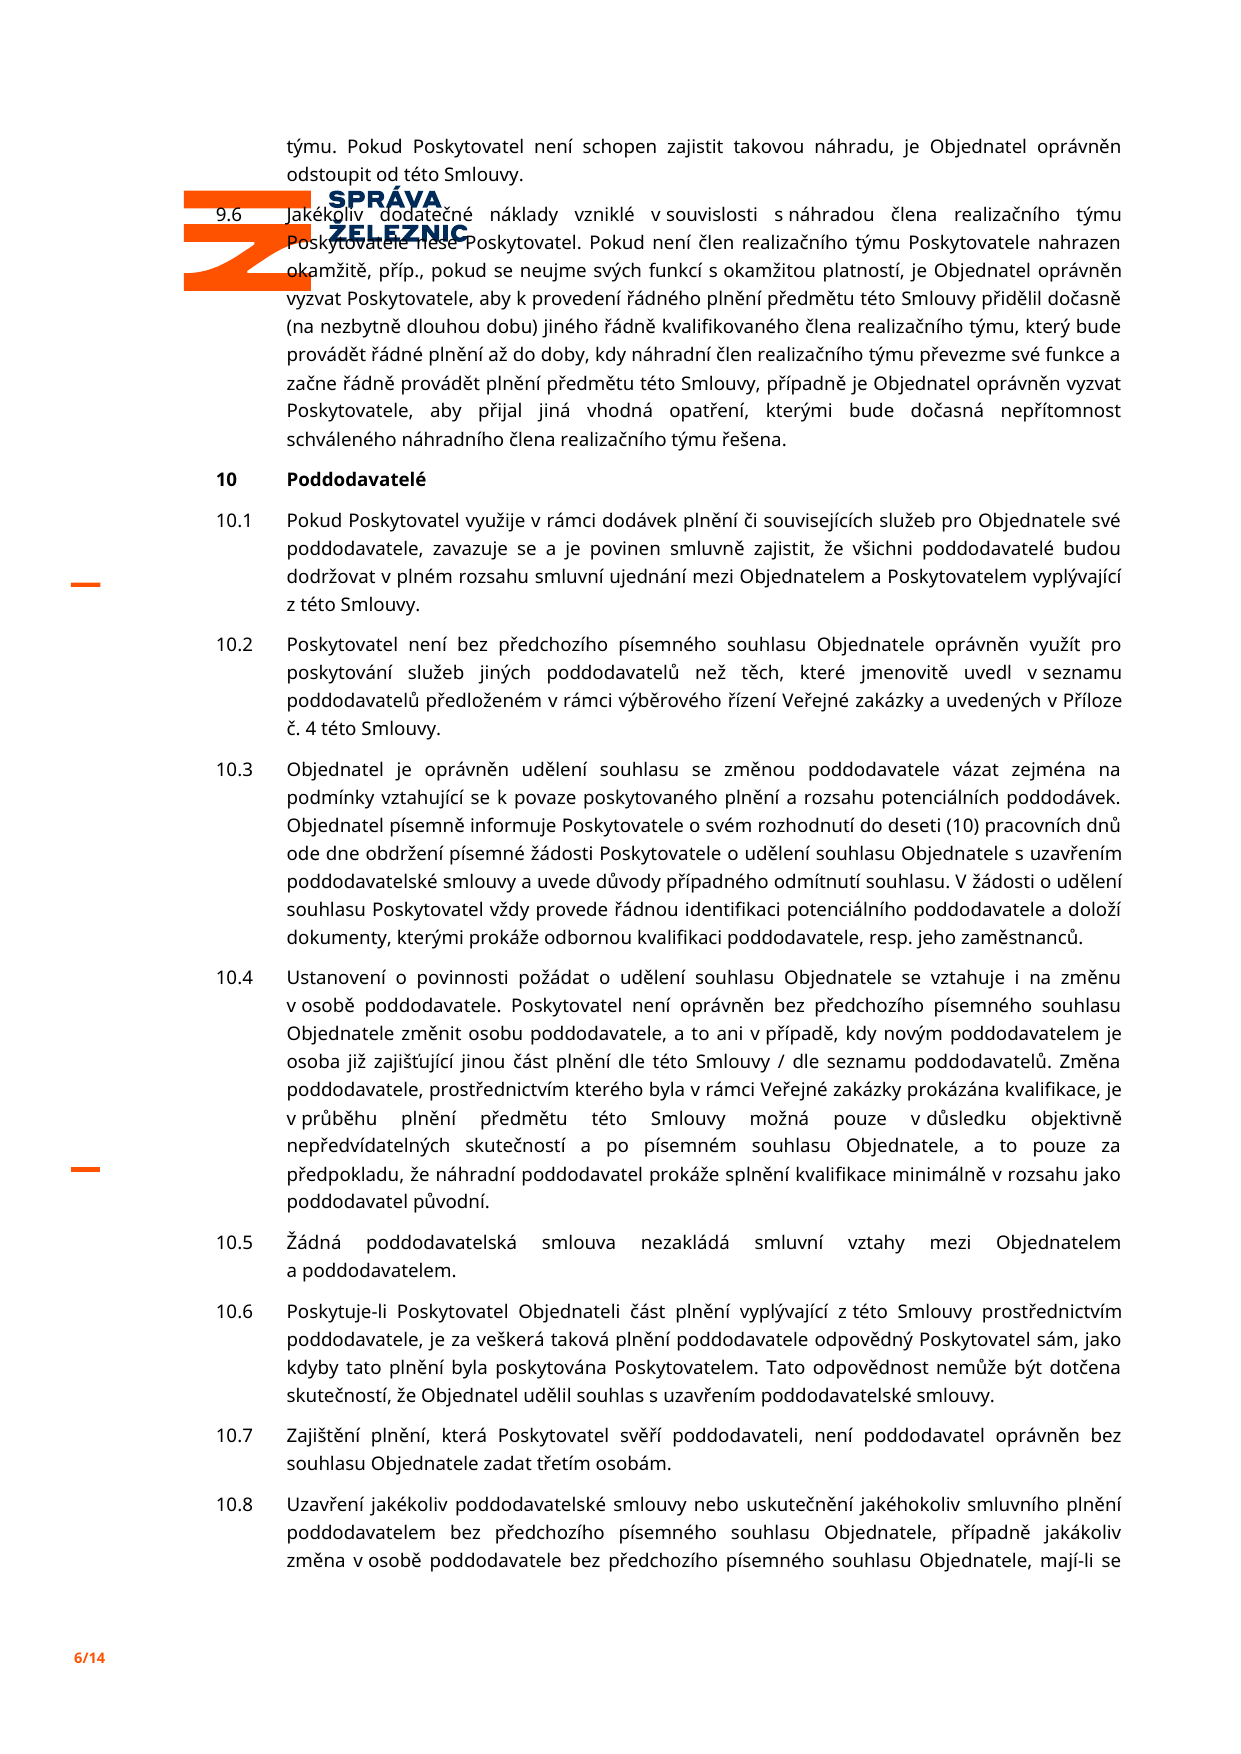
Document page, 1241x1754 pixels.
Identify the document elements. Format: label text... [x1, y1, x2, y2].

subtitle Objednatel je oprávněn udělení souhlasu se změnou poddodavatele vázat zejména na podmínky vztahující se k povaze poskytovaného plnění a rozsahu potenciálních poddodávek. Objednatel písemně informuje Poskytovatele o svém rozhodnutí do deseti (10) pracovních dnů ode dne obdržení písemné žádosti Poskytovatele o udělení souhlasu Objednatele s uzavřením poddodavatelské smlouvy a uvede důvody případného odmítnutí souhlasu. V žádosti o udělení souhlasu Poskytovatel vždy provede řádnou identifikaci potenciálního poddodavatele a doloží dokumenty, kterými prokáže odbornou kvalifikaci poddodavatele, resp. jeho zaměstnanců. [216, 756, 1122, 950]
subtitle Žádná poddodavatelská smlouva nezakládá smluvní vztahy mezi Objednatelem a poddodavatelem. [216, 1229, 1122, 1283]
subtitle Poddodavatelé [216, 466, 1122, 492]
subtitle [216, 133, 1122, 187]
subtitle Jakékoliv dodatečné náklady vzniklé v souvislosti s náhradou člena realizačního týmu Poskytovatele nese Poskytovatel. Pokud není člen realizačního týmu Poskytovatele nahrazen okamžitě, příp., pokud se neujme svých funkcí s okamžitou platností, je Objednatel oprávněn vyzvat Poskytovatele, aby k provedení řádného plnění předmětu této Smlouvy přidělil dočasně (na nezbytně dlouhou dobu) jiného řádně kvalifikovaného člena realizačního týmu, který bude provádět řádné plnění až do doby, kdy náhradní člen realizačního týmu převezme své funkce a začne řádně provádět plnění předmětu této Smlouvy, případně je Objednatel oprávněn vyzvat Poskytovatele, aby přijal jiná vhodná opatření, kterými bude dočasná nepřítomnost schváleného náhradního člena realizačního týmu řešena. [216, 202, 1122, 451]
subtitle Poskytovatel není bez předchozího písemného souhlasu Objednatele oprávněn využít pro poskytování služeb jiných poddodavatelů než těch, které jmenovitě uvedl v seznamu poddodavatelů předloženém v rámci výběrového řízení Veřejné zakázky a uvedených v Příloze č. 4 této Smlouvy. [216, 631, 1122, 741]
subtitle Ustanovení o povinnosti požádat o udělení souhlasu Objednatele se vztahuje i na změnu v osobě poddodavatele. Poskytovatel není oprávněn bez předchozího písemného souhlasu Objednatele změnit osobu poddodavatele, a to ani v případě, kdy novým poddodavatelem je osoba již zajišťující jinou část plnění dle této Smlouvy / dle seznamu poddodavatelů. Změna poddodavatele, prostřednictvím kterého byla v rámci Veřejné zakázky prokázána kvalifikace, je v průběhu plnění předmětu této Smlouvy možná pouze v důsledku objektivně nepředvídatelných skutečností a po písemném souhlasu Objednatele, a to pouze za předpokladu, že náhradní poddodavatel prokáže splnění kvalifikace minimálně v rozsahu jako poddodavatel původní. [216, 965, 1122, 1214]
subtitle Poskytuje-li Poskytovatel Objednateli část plnění vyplývající z této Smlouvy prostřednictvím poddodavatele, je za veškerá taková plnění poddodavatele odpovědný Poskytovatel sám, jako kdyby tato plnění byla poskytována Poskytovatelem. Tato odpovědnost nemůže být dotčena skutečností, že Objednatel udělil souhlas s uzavřením poddodavatelské smlouvy. [216, 1298, 1122, 1407]
subtitle Zajištění plnění, která Poskytovatel svěří poddodavateli, není poddodavatel oprávněn bez souhlasu Objednatele zadat třetím osobám. [216, 1422, 1122, 1476]
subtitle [216, 1491, 1122, 1573]
subtitle Pokud Poskytovatel využije v rámci dodávek plnění či souvisejících služeb pro Objednatele své poddodavatele, zavazuje se a je povinen smluvně zajistit, že všichni poddodavatelé budou dodržovat v plném rozsahu smluvní ujednání mezi Objednatelem a Poskytovatelem vyplývající z této Smlouvy. [216, 507, 1122, 616]
